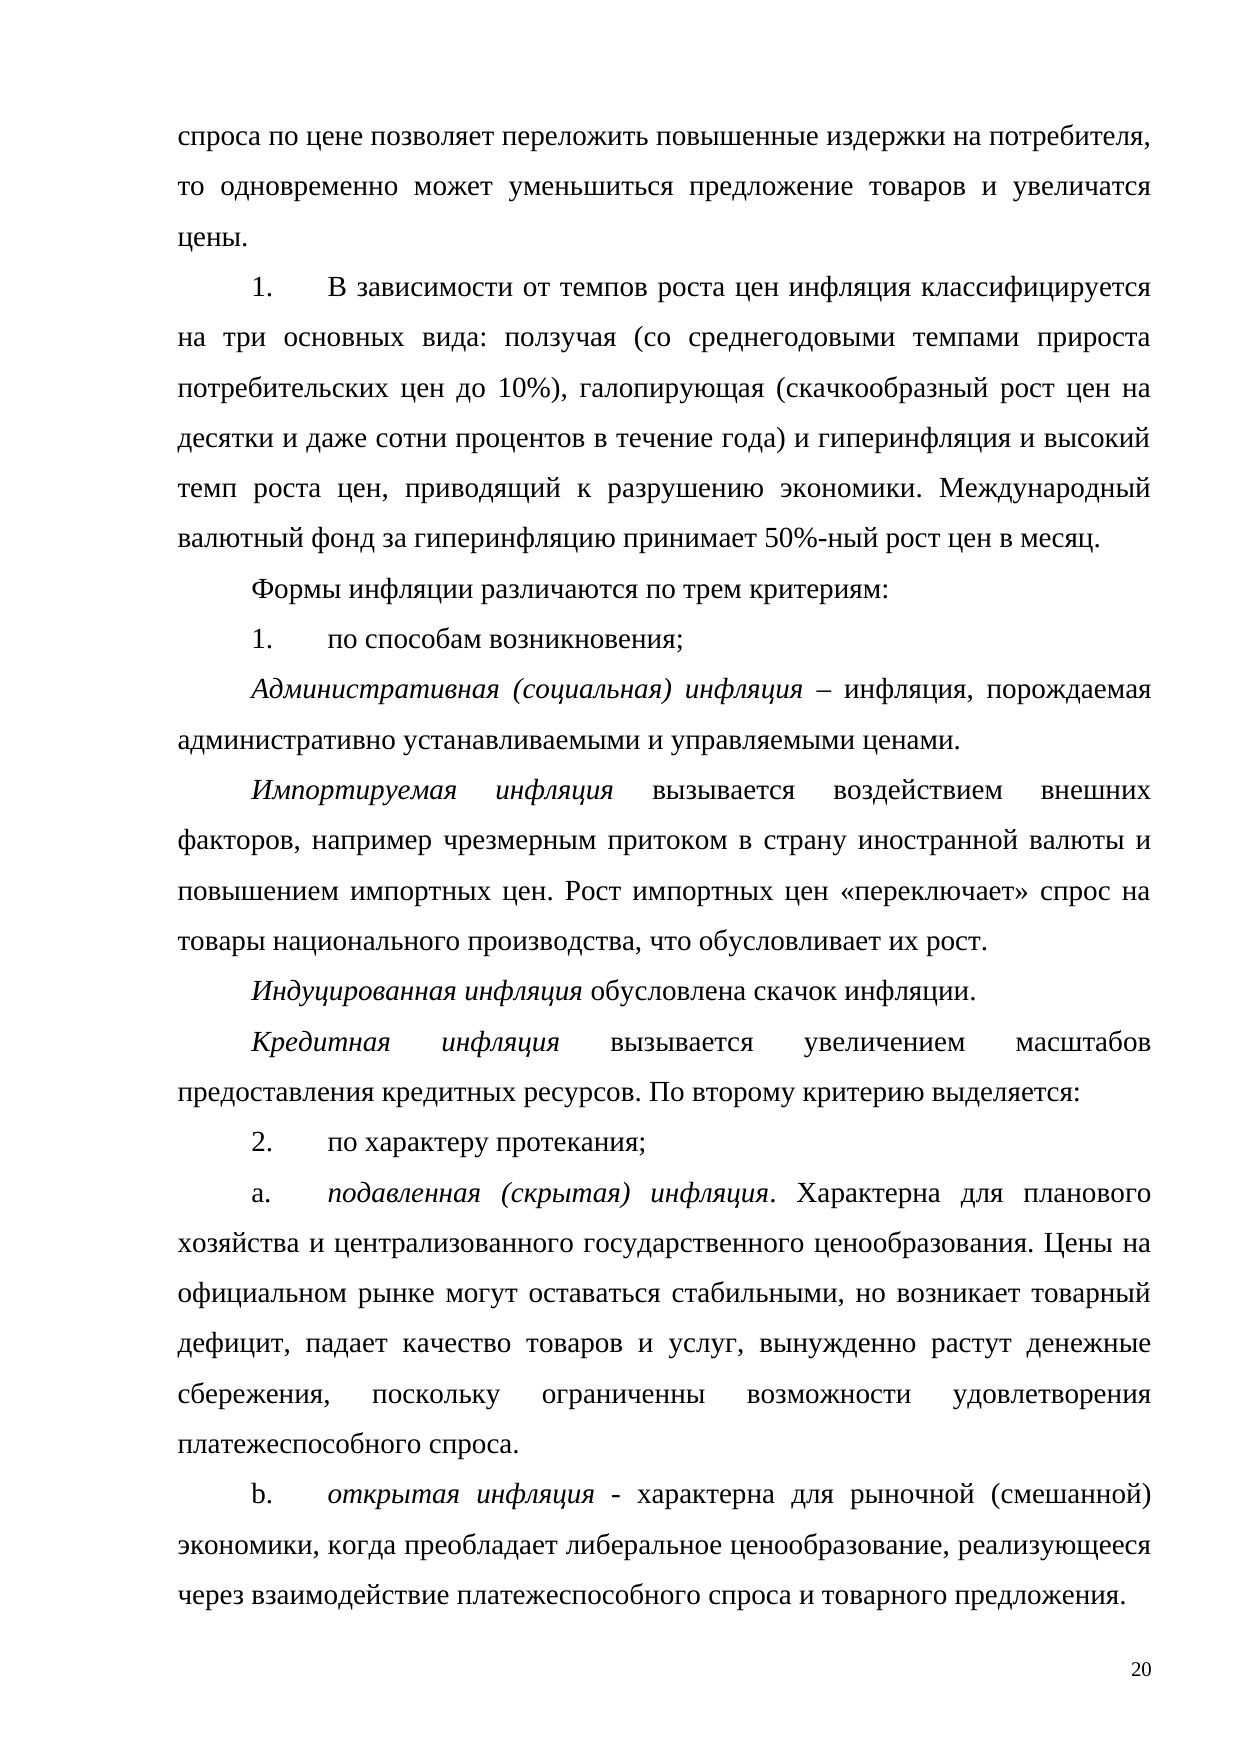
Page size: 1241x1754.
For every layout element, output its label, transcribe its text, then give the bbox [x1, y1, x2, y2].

list В зависимости от темпов роста цен инфляция классифицируется на три основных вида: ползучая (со среднегодовыми темпами прироста потребительских цен до 10%), галопирующая (скачкообразный рост цен на десятки и даже сотни процентов в течение года) и гиперинфляция и высокий темп роста цен, приводящий к разрушению экономики. Международный валютный фонд за гиперинфляцию принимает 50%-ный рост цен в месяц. [177, 269, 1152, 554]
text Формы инфляции различаются по трем критериям: [177, 571, 1152, 604]
list подавленная (скрытая) инфляция. Характерна для планового хозяйства и централизованного государственного ценообразования. Цены на официальном рынке могут оставаться стабильными, но возникает товарный дефицит, падает качество товаров и услуг, вынужденно растут денежные сбережения, поскольку ограниченны возможности удовлетворения платежеспособного спроса. [177, 1175, 1152, 1460]
list открытая инфляция - характерна для рыночной (смешанной) экономики, когда преобладает либеральное ценообразование, реализующееся через взаимодействие платежеспособного спроса и товарного предложения. [177, 1477, 1152, 1611]
list по способам возникновения; [177, 621, 1152, 655]
text Импортируемая инфляция вызывается воздействием внешних факторов, например чрезмерным притоком в страну иностранной валюты и повышением импортных цен. Рост импортных цен «переключает» спрос на товары национального производства, что обусловливает их рост. [177, 772, 1152, 957]
text Административная (социальная) инфляция – инфляция, порождаемая административно устанавливаемыми и управляемыми ценами. [177, 672, 1152, 755]
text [177, 118, 1152, 252]
text Кредитная инфляция вызывается увеличением масштабов предоставления кредитных ресурсов. По второму критерию выделяется: [177, 1024, 1152, 1108]
text Индуцированная инфляция обусловлена скачок инфляции. [177, 973, 1152, 1007]
list по характеру протекания; [177, 1124, 1152, 1158]
